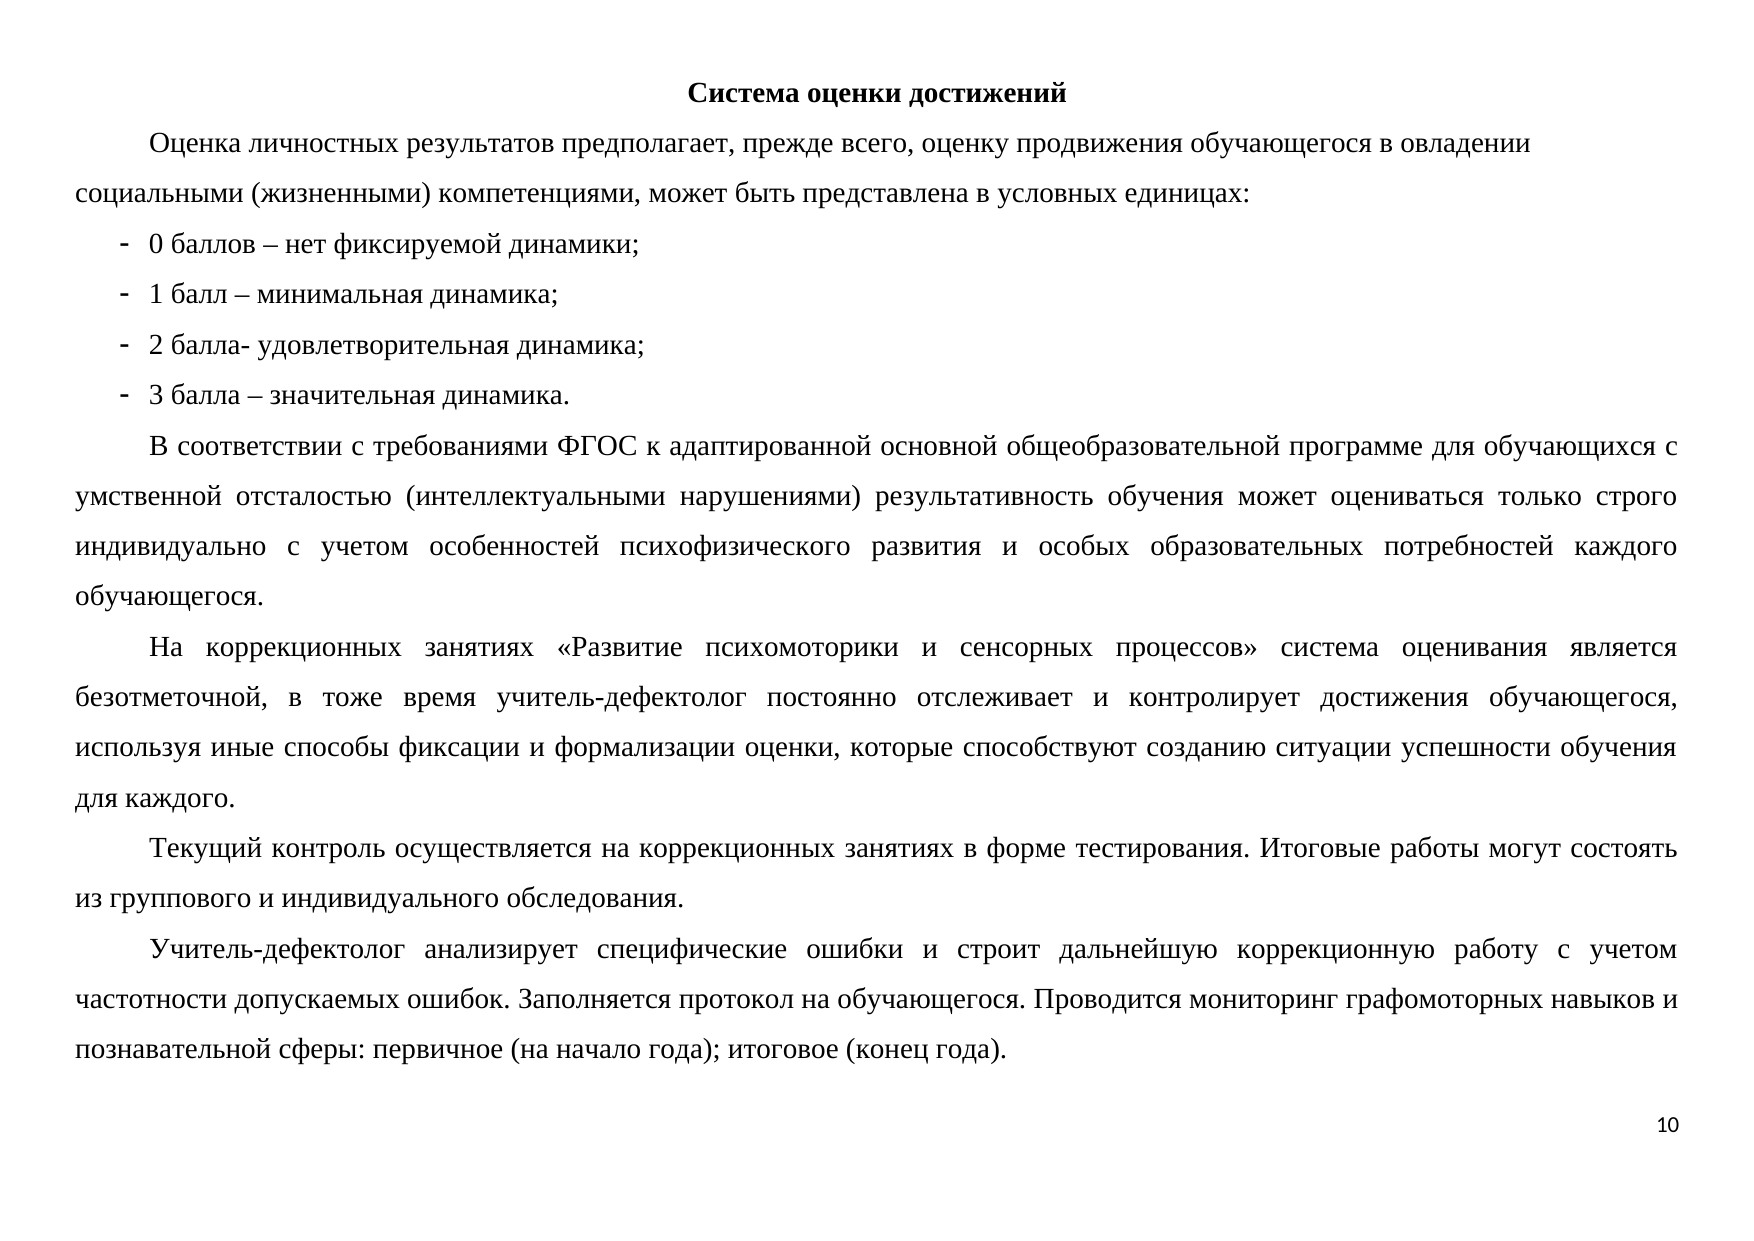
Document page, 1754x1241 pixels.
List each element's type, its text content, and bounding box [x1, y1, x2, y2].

text На коррекционных занятиях «Развитие психомоторики и сенсорных процессов» система оценивания является безотметочной, в тоже время учитель-дефектолог постоянно отслеживает и контролирует достижения обучающегося, используя иные способы фиксации и формализации оценки, которые способствуют созданию ситуации успешности обучения для каждого. [75, 629, 1679, 813]
list 3 балла – значительная динамика. [75, 377, 1679, 411]
text Оценка личностных результатов предполагает, прежде всего, оценку продвижения обучающегося в овладении социальными (жизненными) компетенциями, может быть представлена в условных единицах: [75, 125, 1679, 209]
text Учитель-дефектолог анализирует специфические ошибки и строит дальнейшую коррекционную работу с учетом частотности допускаемых ошибок. Заполняется протокол на обучающегося. Проводится мониторинг графомоторных навыков и познавательной сферы: первичное (на начало года); итоговое (конец года). [75, 931, 1679, 1065]
text Текущий контроль осуществляется на коррекционных занятиях в форме тестирования. Итоговые работы могут состоять из группового и индивидуального обследования. [75, 830, 1679, 914]
list 1 балл – минимальная динамика; [75, 276, 1679, 310]
list 0 баллов – нет фиксируемой динамики; [75, 226, 1679, 259]
text В соответствии с требованиями ФГОС к адаптированной основной общеобразовательной программе для обучающихся с умственной отсталостью (интеллектуальными нарушениями) результативность обучения может оцениваться только строго индивидуально с учетом особенностей психофизического развития и особых образовательных потребностей каждого обучающегося. [75, 428, 1679, 612]
list 2 балла- удовлетворительная динамика; [75, 327, 1679, 360]
text Система оценки достижений [75, 75, 1679, 108]
